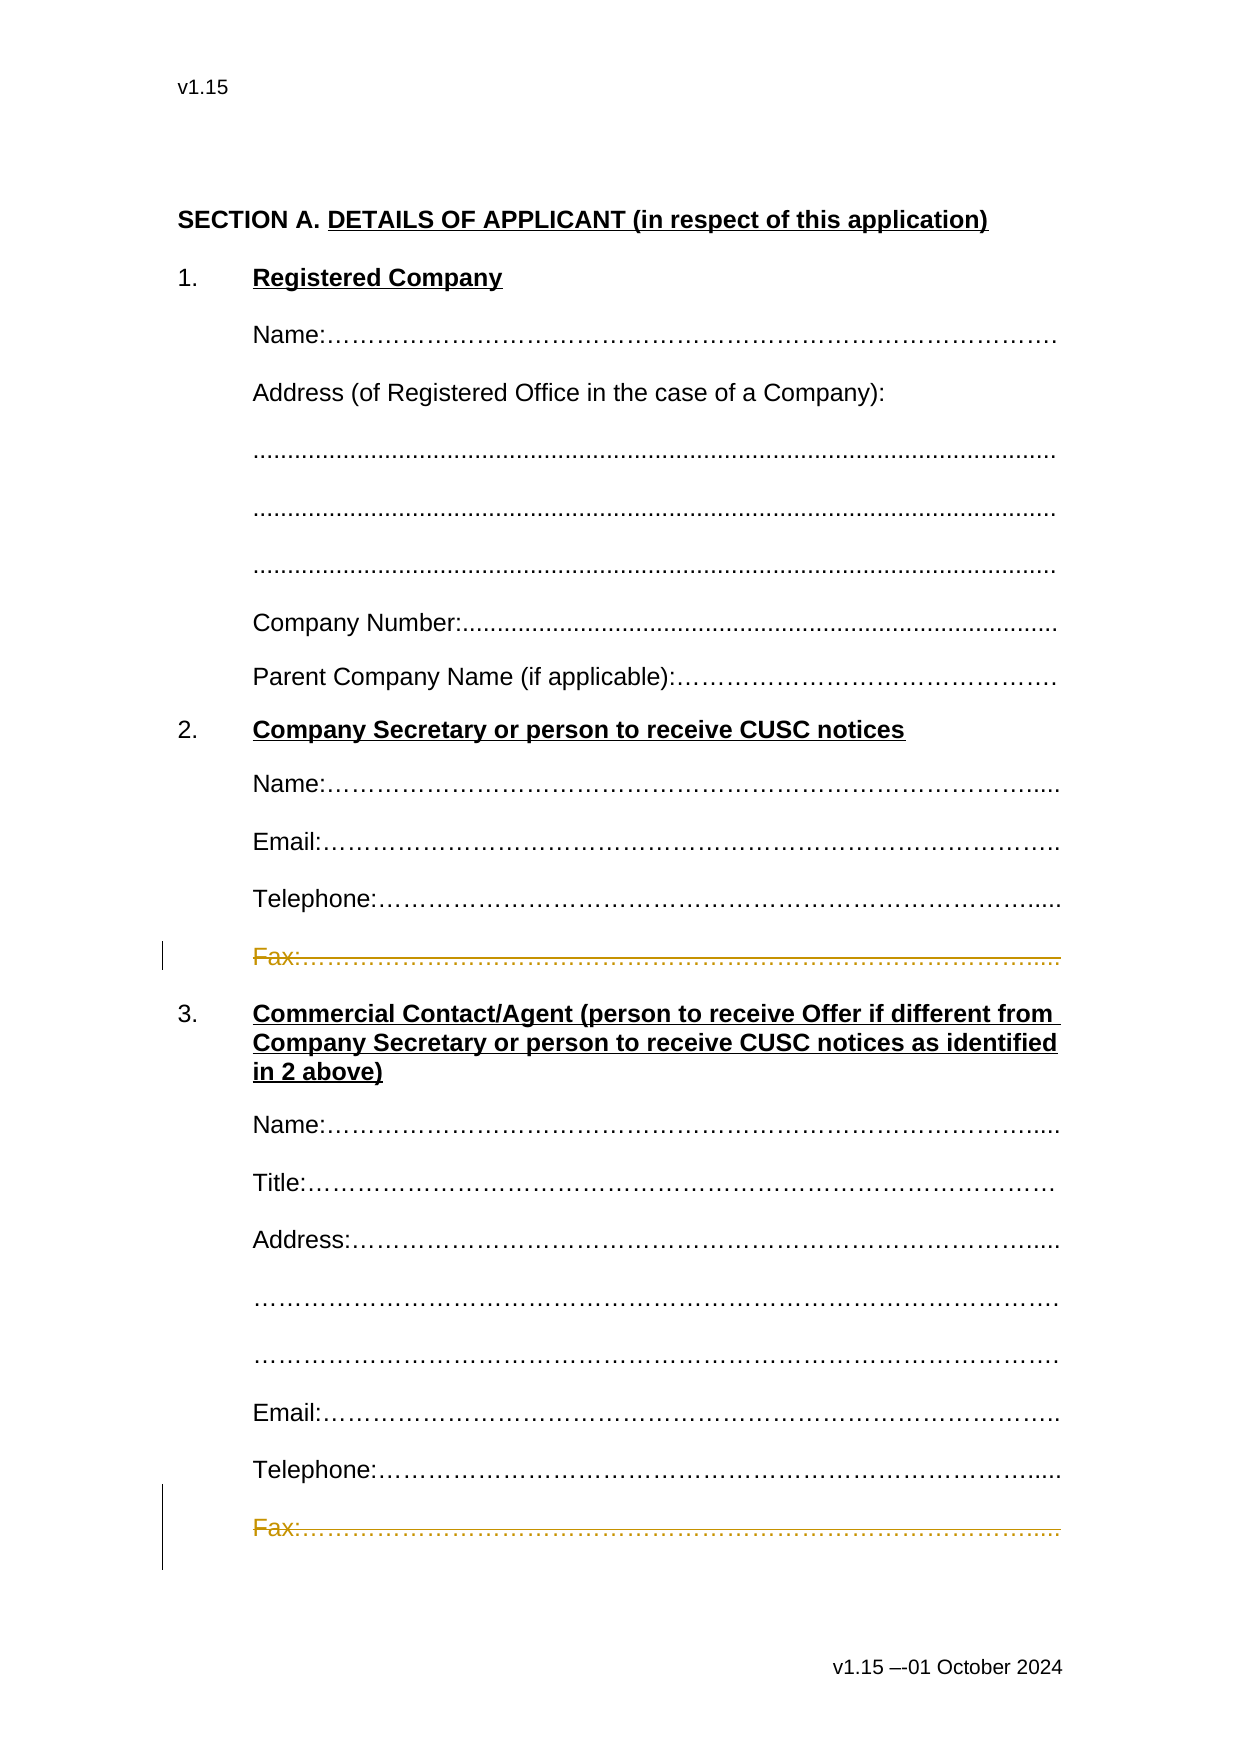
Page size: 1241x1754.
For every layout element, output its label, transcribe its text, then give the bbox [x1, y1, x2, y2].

text Email:…………………………………………………………………………….. [252, 1398, 1063, 1426]
text Name:…………………………………………………………………………..... [252, 1110, 1063, 1139]
text ……………………………………………………………………………………. [252, 1340, 1063, 1369]
text Name:…………………………………………………………………………..... [252, 769, 1063, 798]
text Address:………………………………………………………………………..... [252, 1225, 1063, 1254]
text Telephone:……………………………………………………………………..... [252, 1455, 1063, 1484]
text Parent Company Name (if applicable):………………………………………. [252, 661, 1063, 690]
text Email:…………………………………………………………………………….. [252, 826, 1063, 855]
text Address (of Registered Office in the case of a Company): [252, 378, 1063, 406]
text ……………………………………………………………………………………. [252, 1283, 1063, 1311]
text 1. Registered Company [177, 263, 1063, 291]
text .................................................................................................................... [177, 435, 1063, 464]
text .................................................................................................................... [252, 550, 1063, 579]
text Name:……………………………………………………………………………. [252, 320, 1063, 349]
text 2. Company Secretary or person to receive CUSC notices [177, 715, 1063, 744]
text Company Number:...................................................................................... [252, 608, 1063, 636]
text .................................................................................................................... [252, 493, 1063, 521]
text Telephone:……………………………………………………………………..... [252, 884, 1063, 913]
text SECTION A. DETAILS OF APPLICANT (in respect of this application) [177, 205, 1063, 234]
text 3. Commercial Contact/Agent (person to receive Offer if different from Company Secretary or person to receive CUSC notices as identified in 2 above) [177, 999, 1063, 1085]
text Title:……………………………………………………………………………… [252, 1168, 1063, 1196]
